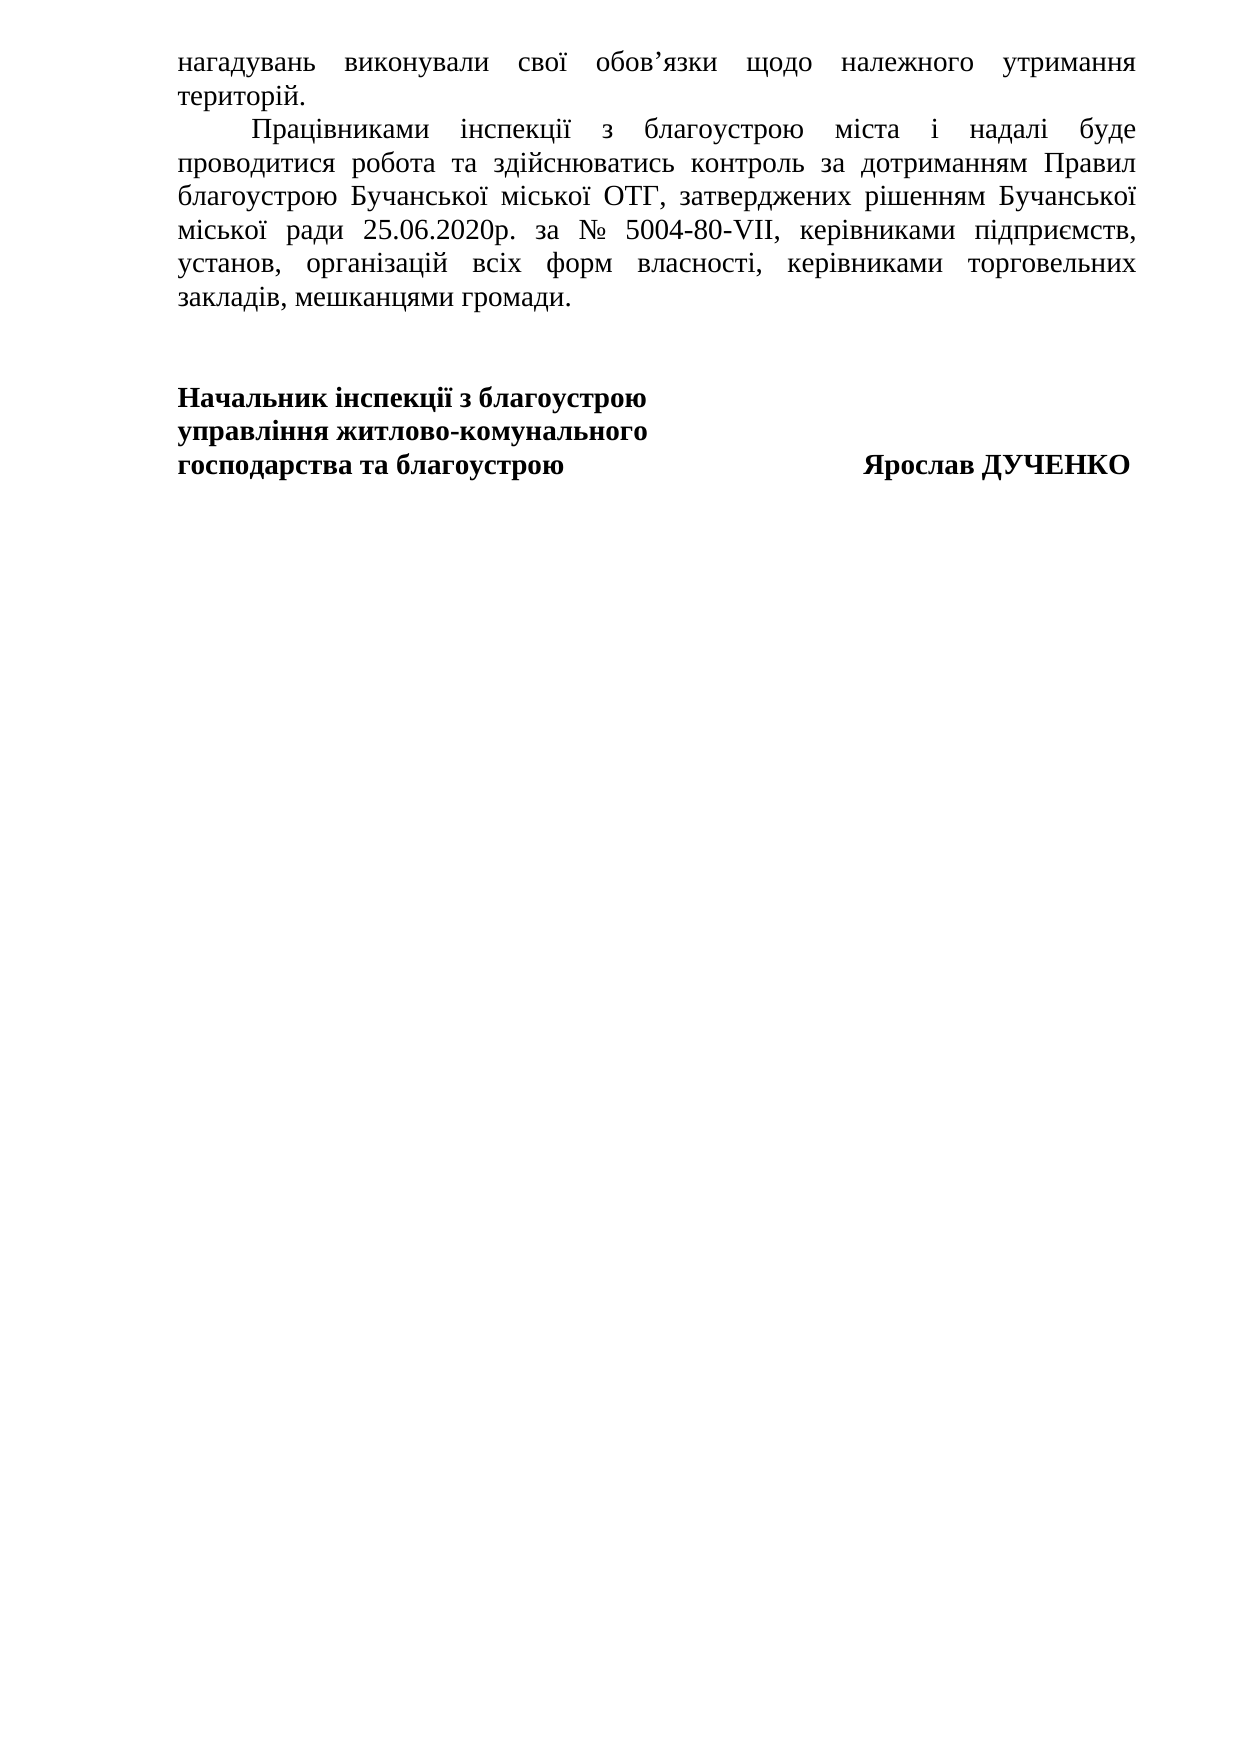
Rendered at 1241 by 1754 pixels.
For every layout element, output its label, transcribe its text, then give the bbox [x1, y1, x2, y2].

text Працівниками інспекції з благоустрою міста і надалі буде проводитися робота та здійснюватись контроль за дотриманням Правил благоустрою Бучанської міської ОТГ, затверджених рішенням Бучанської міської ради 25.06.2020р. за № 5004-80-VII, керівниками підприємств, установ, організацій всіх форм власності, керівниками торговельних закладів, мешканцями громади. [177, 111, 1137, 313]
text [177, 44, 1137, 111]
text господарства та благоустрою Ярослав ДУЧЕНКО [177, 447, 1137, 480]
text управління житлово-комунального [177, 413, 1137, 447]
text Начальник інспекції з благоустрою [177, 380, 1137, 413]
